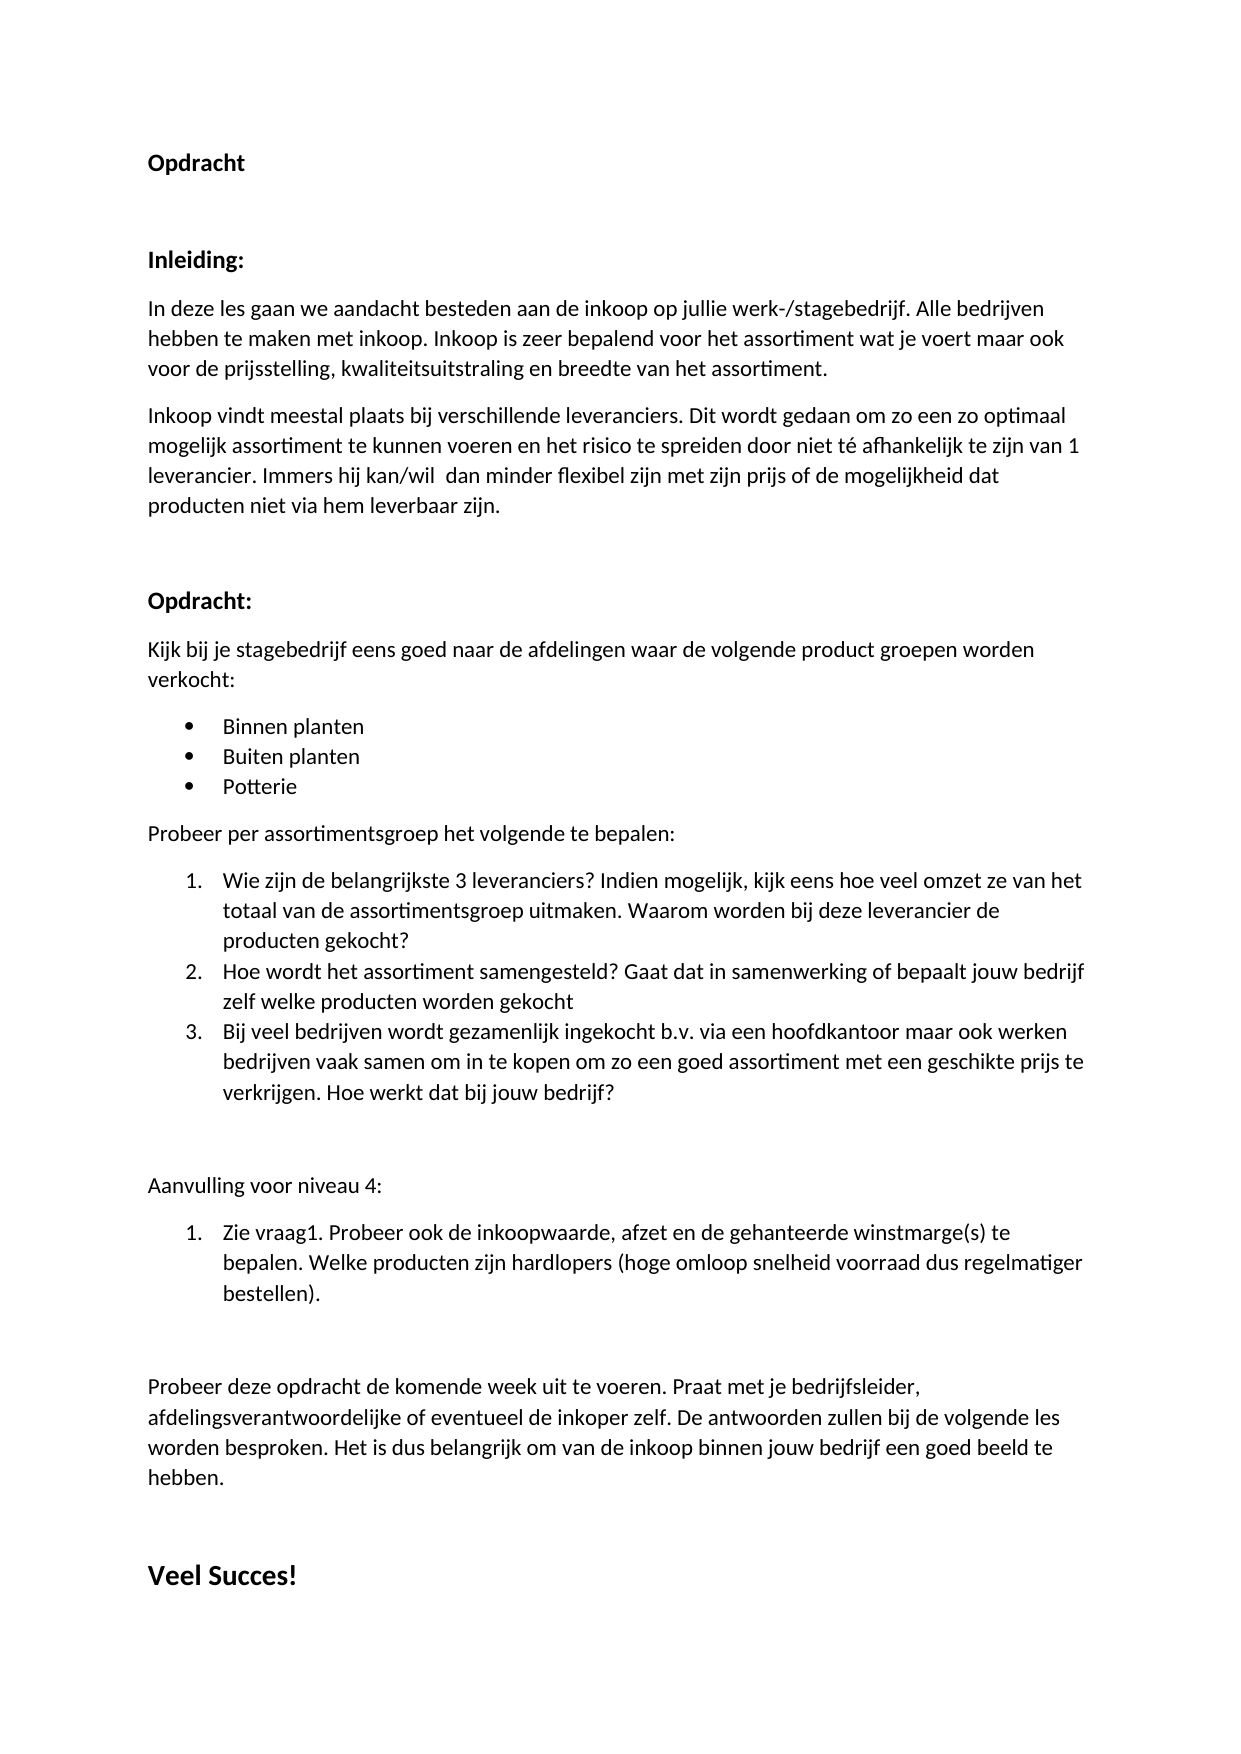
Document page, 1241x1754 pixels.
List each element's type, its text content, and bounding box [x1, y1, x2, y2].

list Zie vraag1. Probeer ook de inkoopwaarde, afzet en de gehanteerde winstmarge(s) te bepalen. Welke producten zijn hardlopers (hoge omloop snelheid voorraad dus regelmatiger bestellen). [185, 1218, 1093, 1307]
list Potterie [185, 772, 1093, 800]
text Veel Succes! [148, 1557, 1093, 1592]
text Inleiding: [148, 244, 1093, 274]
list Hoe wordt het assortiment samengesteld? Gaat dat in samenwerking of bepaalt jouw bedrijf zelf welke producten worden gekocht [185, 957, 1093, 1015]
list Buiten planten [185, 742, 1093, 770]
text In deze les gaan we aandacht besteden aan de inkoop op jullie werk-/stagebedrijf. Alle bedrijven hebben te maken met inkoop. Inkoop is zeer bepalend voor het assortiment wat je voert maar ook voor de prijsstelling, kwaliteitsuitstraling en breedte van het assortiment. [148, 294, 1093, 382]
text Inkoop vindt meestal plaats bij verschillende leveranciers. Dit wordt gedaan om zo een zo optimaal mogelijk assortiment te kunnen voeren en het risico te spreiden door niet té afhankelijk te zijn van 1 leverancier. Immers hij kan/wil dan minder flexibel zijn met zijn prijs of de mogelijkheid dat producten niet via hem leverbaar zijn. [148, 401, 1093, 519]
text Kijk bij je stagebedrijf eens goed naar de afdelingen waar de volgende product groepen worden verkocht: [148, 635, 1093, 693]
list Binnen planten [185, 712, 1093, 740]
list Wie zijn de belangrijkste 3 leveranciers? Indien mogelijk, kijk eens hoe veel omzet ze van het totaal van de assortimentsgroep uitmaken. Waarom worden bij deze leverancier de producten gekocht? [185, 866, 1093, 954]
text Aanvulling voor niveau 4: [148, 1171, 1093, 1199]
list Bij veel bedrijven wordt gezamenlijk ingekocht b.v. via een hoofdkantoor maar ook werken bedrijven vaak samen om in te kopen om zo een goed assortiment met een geschikte prijs te verkrijgen. Hoe werkt dat bij jouw bedrijf? [185, 1017, 1093, 1106]
text Opdracht [148, 148, 1093, 178]
text Opdracht: [148, 585, 1093, 616]
text Probeer deze opdracht de komende week uit te voeren. Praat met je bedrijfsleider, afdelingsverantwoordelijke of eventueel de inkoper zelf. De antwoorden zullen bij de volgende les worden besproken. Het is dus belangrijk om van de inkoop binnen jouw bedrijf een goed beeld te hebben. [148, 1372, 1093, 1491]
text Probeer per assortimentsgroep het volgende te bepalen: [148, 819, 1093, 847]
